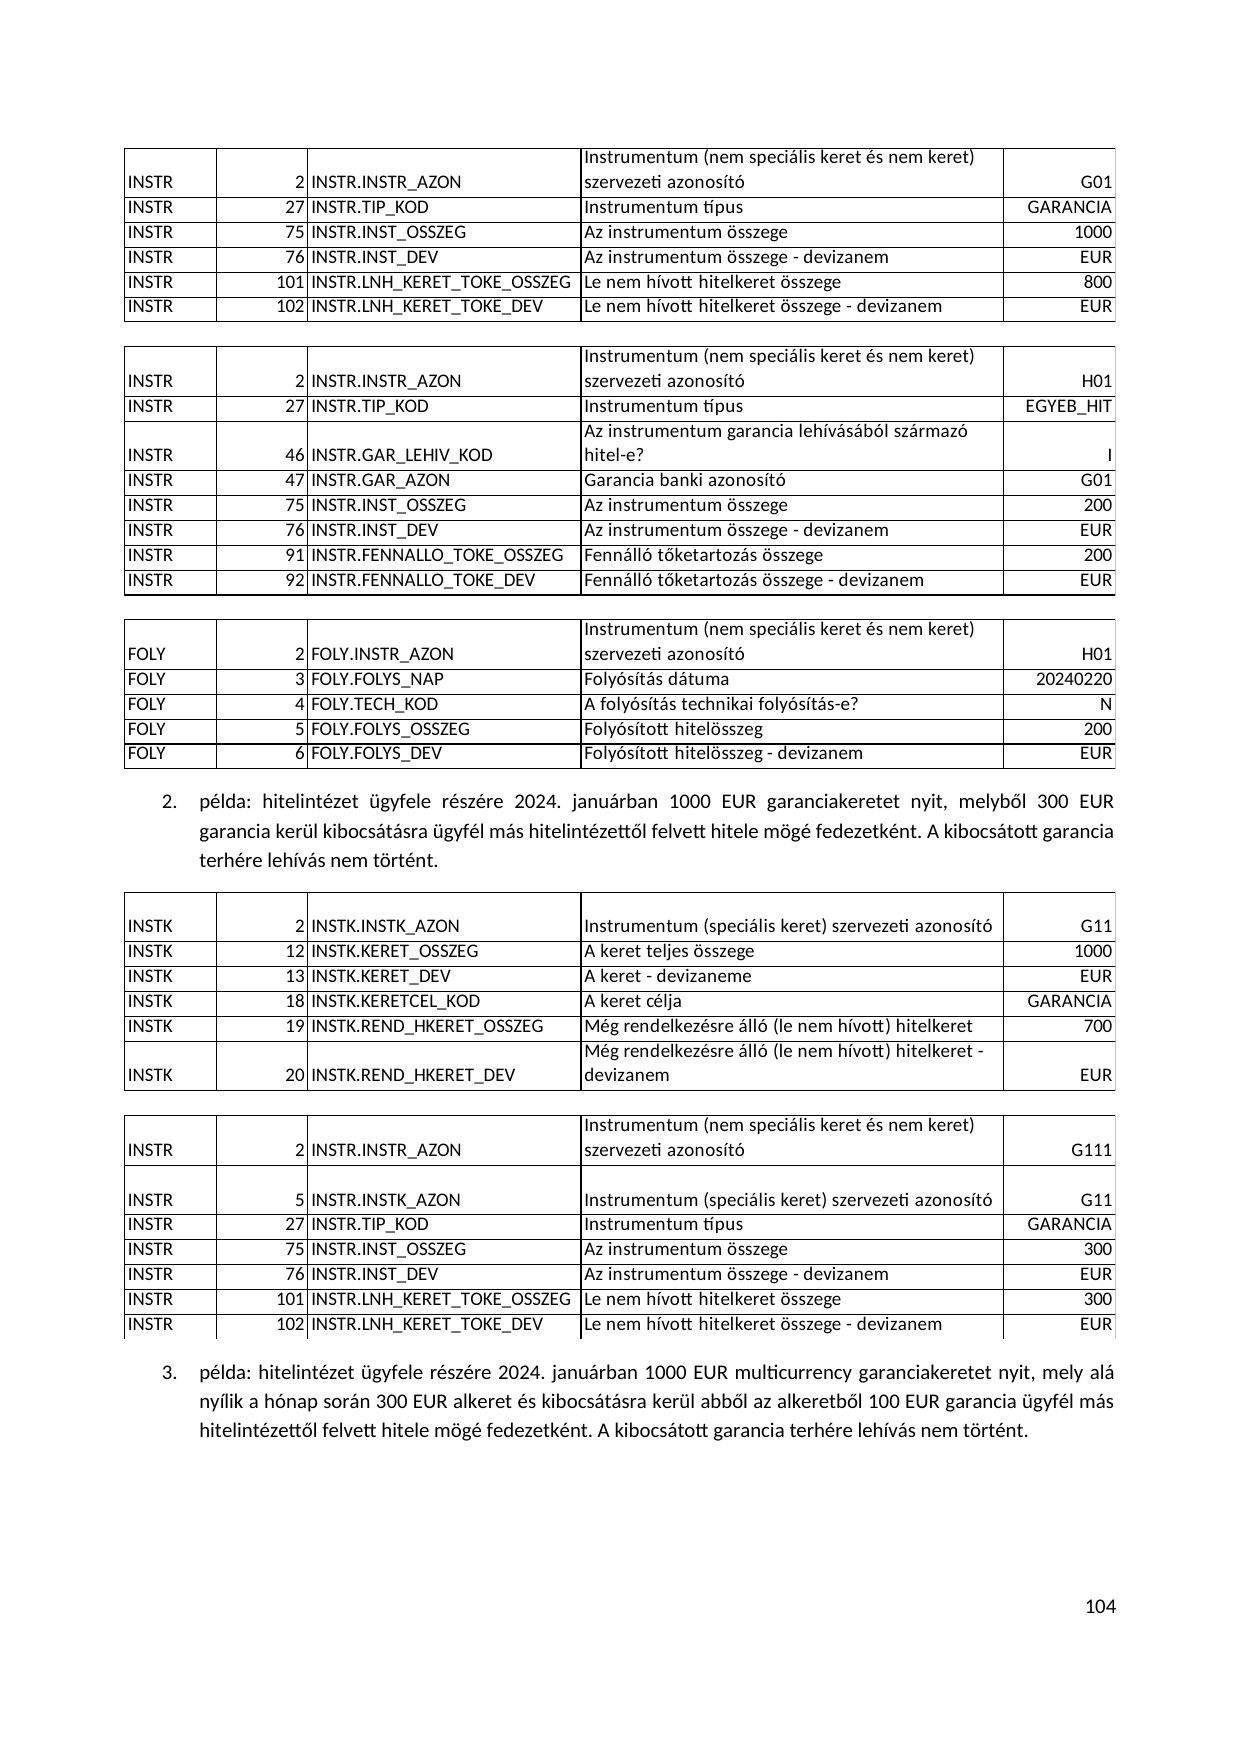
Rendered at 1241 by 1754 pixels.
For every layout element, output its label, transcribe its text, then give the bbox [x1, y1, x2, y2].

list példa: hitelintézet ügyfele részére 2024. januárban 1000 EUR garanciakeretet nyit, melyből 300 EUR garancia kerül kibocsátásra ügyfél más hitelintézettől felvett hitele mögé fedezetként. A kibocsátott garancia terhére lehívás nem történt. [162, 789, 1116, 872]
list példa: hitelintézet ügyfele részére 2024. januárban 1000 EUR multicurrency garanciakeretet nyit, mely alá nyílik a hónap során 300 EUR alkeret és kibocsátásra kerül abből az alkeretből 100 EUR garancia ügyfél más hitelintézettől felvett hitele mögé fedezetként. A kibocsátott garancia terhére lehívás nem történt. [162, 1359, 1116, 1443]
